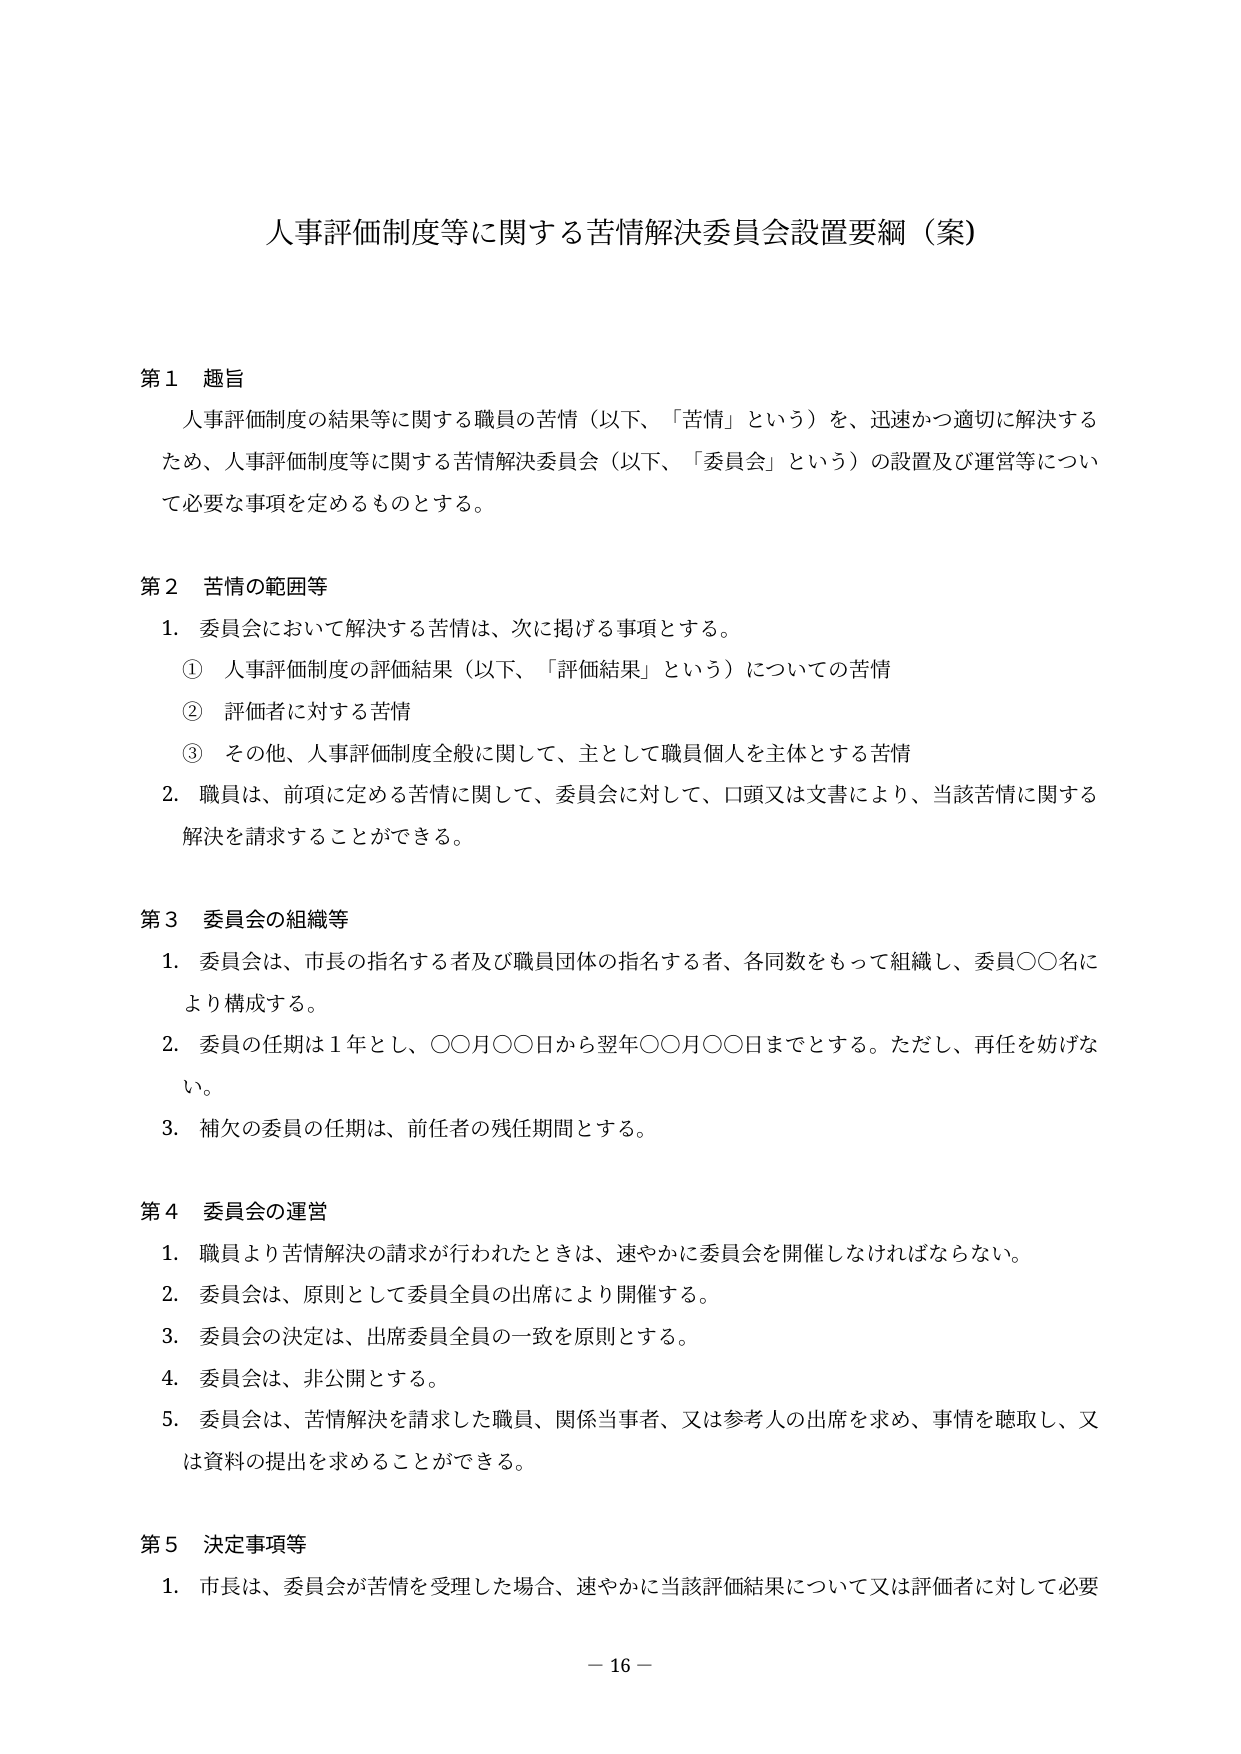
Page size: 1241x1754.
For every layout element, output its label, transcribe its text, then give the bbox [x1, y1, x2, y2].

text 第５ 決定事項等 [141, 1523, 1099, 1564]
text 3. 補欠の委員の任期は、前任者の残任期間とする。 [141, 1106, 1099, 1148]
text ① 人事評価制度の評価結果（以下、「評価結果」という）についての苦情 [141, 648, 1099, 689]
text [141, 1564, 1099, 1606]
text 第４ 委員会の運営 [141, 1189, 1099, 1231]
text 第１ 趣旨 [141, 356, 1099, 398]
text 1. 職員より苦情解決の請求が行われたときは、速やかに委員会を開催しなければならない。 [141, 1231, 1099, 1273]
text 2. 委員の任期は１年とし、○○月○○日から翌年○○月○○日までとする。ただし、再任を妨げない。 [141, 1023, 1099, 1106]
text ② 評価者に対する苦情 [141, 689, 1099, 731]
text 4. 委員会は、非公開とする。 [141, 1356, 1099, 1398]
text 人事評価制度の結果等に関する職員の苦情（以下、「苦情」という）を、迅速かつ適切に解決するため、人事評価制度等に関する苦情解決委員会（以下、「委員会」という）の設置及び運営等について必要な事項を定めるものとする。 [141, 398, 1099, 523]
text 5. 委員会は、苦情解決を請求した職員、関係当事者、又は参考人の出席を求め、事情を聴取し、又は資料の提出を求めることができる。 [141, 1398, 1099, 1481]
text 3. 委員会の決定は、出席委員全員の一致を原則とする。 [141, 1314, 1099, 1356]
text ③ その他、人事評価制度全般に関して、主として職員個人を主体とする苦情 [141, 731, 1099, 773]
text 2. 委員会は、原則として委員全員の出席により開催する。 [141, 1273, 1099, 1314]
text 人事評価制度等に関する苦情解決委員会設置要綱（案) [141, 189, 1099, 273]
text 1. 委員会は、市長の指名する者及び職員団体の指名する者、各同数をもって組織し、委員○○名により構成する。 [141, 939, 1099, 1023]
text 第３ 委員会の組織等 [141, 898, 1099, 939]
text 2. 職員は、前項に定める苦情に関して、委員会に対して、口頭又は文書により、当該苦情に関する解決を請求することができる。 [141, 773, 1099, 856]
text 1. 委員会において解決する苦情は、次に掲げる事項とする。 [141, 606, 1099, 648]
text 第２ 苦情の範囲等 [141, 564, 1099, 606]
